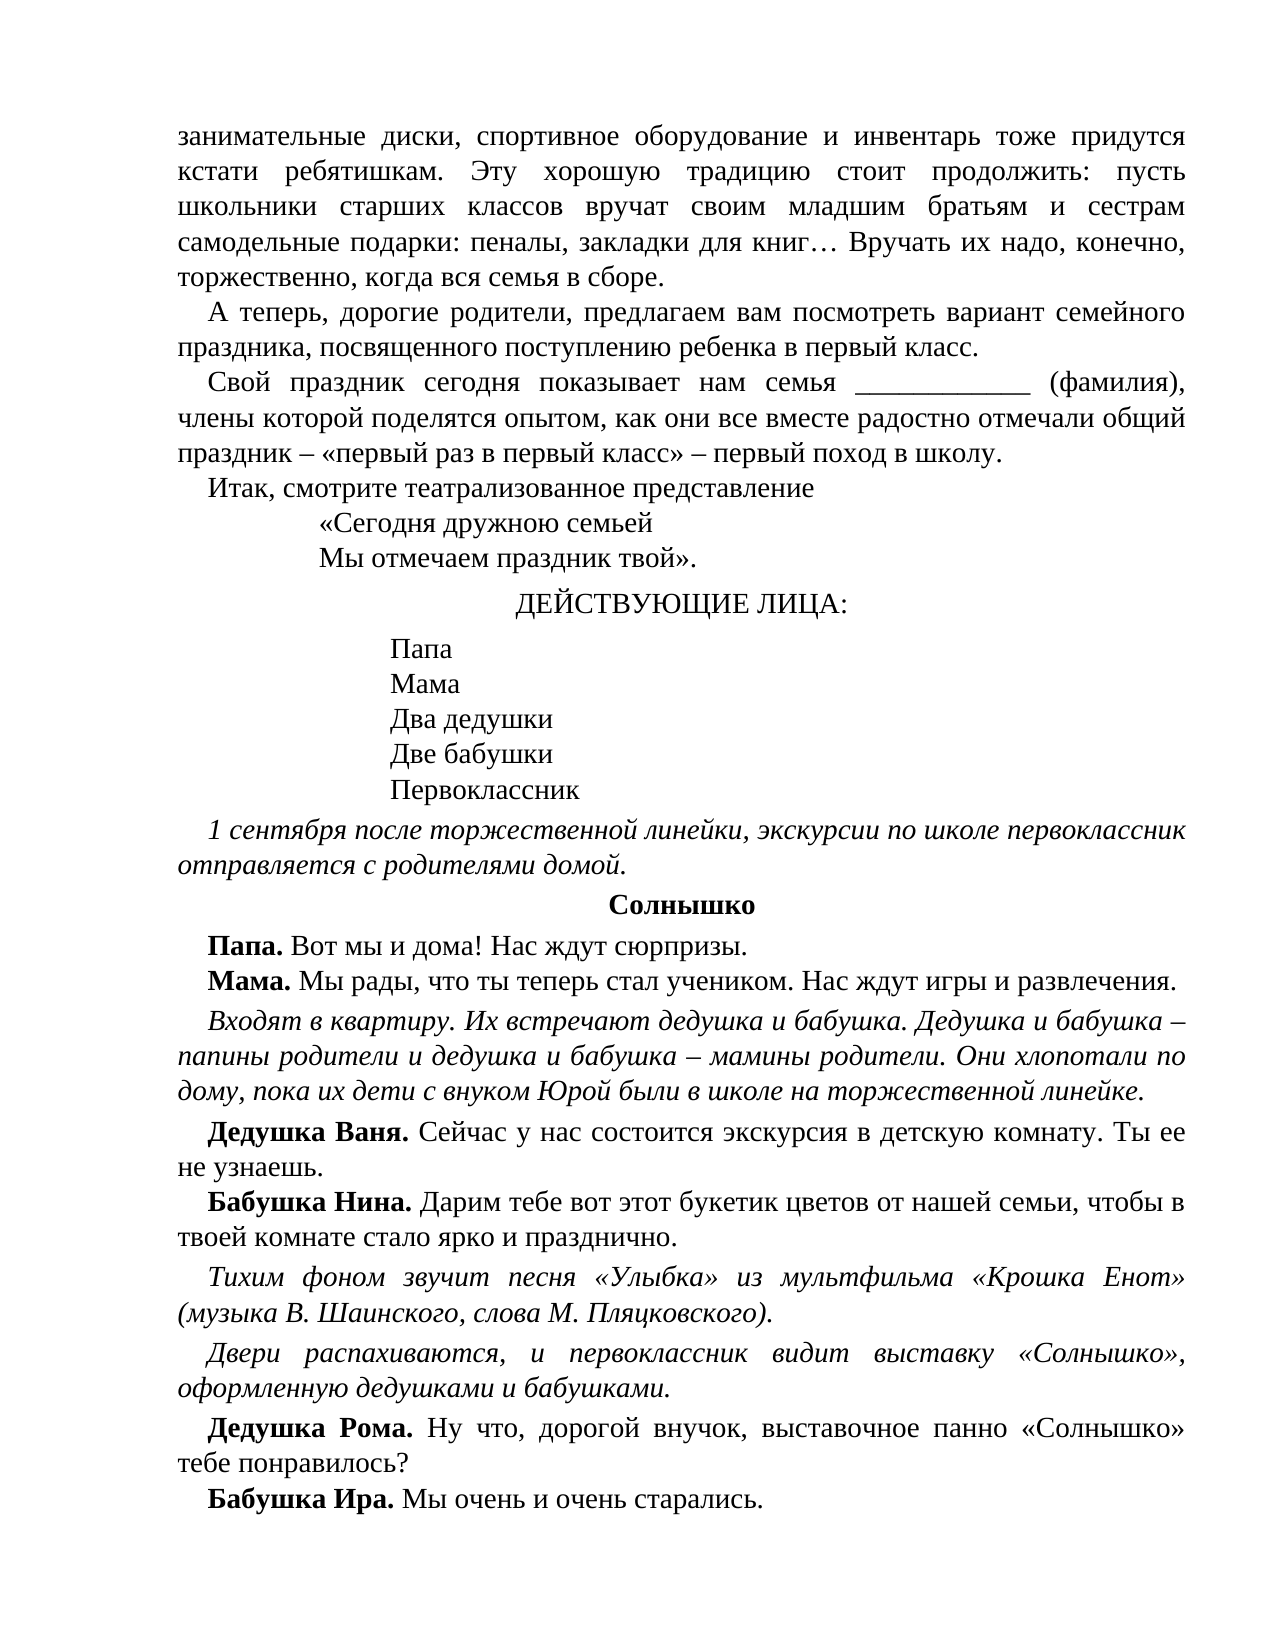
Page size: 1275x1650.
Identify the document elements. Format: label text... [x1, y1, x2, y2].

text Дедушка Рома. Ну что, дорогой внучок, выставочное панно «Солнышко» тебе понравилось? [177, 1410, 1186, 1479]
text Мы отмечаем праздник твой». [177, 541, 1186, 574]
text Мама. Мы рады, что ты теперь стал учеником. Нас ждут игры и развлечения. [177, 963, 1186, 996]
text Два дедушки [177, 701, 1186, 735]
text Бабушка Нина. Дарим тебе вот этот букетик цветов от нашей семьи, чтобы в твоей комнате стало ярко и празднично. [177, 1184, 1186, 1253]
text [177, 118, 1186, 292]
text Папа. Вот мы и дома! Нас ждут сюрпризы. [177, 928, 1186, 961]
text Итак, смотрите театрализованное представление [177, 470, 1186, 504]
text Мама [177, 666, 1186, 700]
text 1 сентября после торжественной линейки, экскурсии по школе первоклассник отправляется с родителями домой. [177, 812, 1186, 881]
text Двери распахиваются, и первоклассник видит выставку «Солнышко», оформленную дедушками и бабушками. [177, 1335, 1186, 1404]
text Свой праздник сегодня показывает нам семья ____________ (фамилия), члены которой поделятся опытом, как они все вместе радостно отмечали общий праздник – «первый раз в первый класс» – первый поход в школу. [177, 364, 1186, 468]
text Солнышко [177, 887, 1186, 921]
text Папа [177, 631, 1186, 664]
text «Сегодня дружною семьей [177, 505, 1186, 539]
text Действующие лица: [177, 586, 1186, 619]
text А теперь, дорогие родители, предлагаем вам посмотреть вариант семейного праздника, посвященного поступлению ребенка в первый класс. [177, 294, 1186, 363]
text Две бабушки [177, 737, 1186, 770]
text Бабушка Ира. Мы очень и очень старались. [177, 1481, 1186, 1514]
text Входят в квартиру. Их встречают дедушка и бабушка. Дедушка и бабушка – папины родители и дедушка и бабушка – мамины родители. Они хлопотали по дому, пока их дети с внуком Юрой были в школе на торжественной линейке. [177, 1003, 1186, 1107]
text Дедушка Ваня. Сейчас у нас состоится экскурсия в детскую комнату. Ты ее не узнаешь. [177, 1114, 1186, 1182]
text Первоклассник [177, 772, 1186, 805]
text Тихим фоном звучит песня «Улыбка» из мультфильма «Крошка Енот» (музыка В. Шаинского, слова М. Пляцковского). [177, 1259, 1186, 1328]
